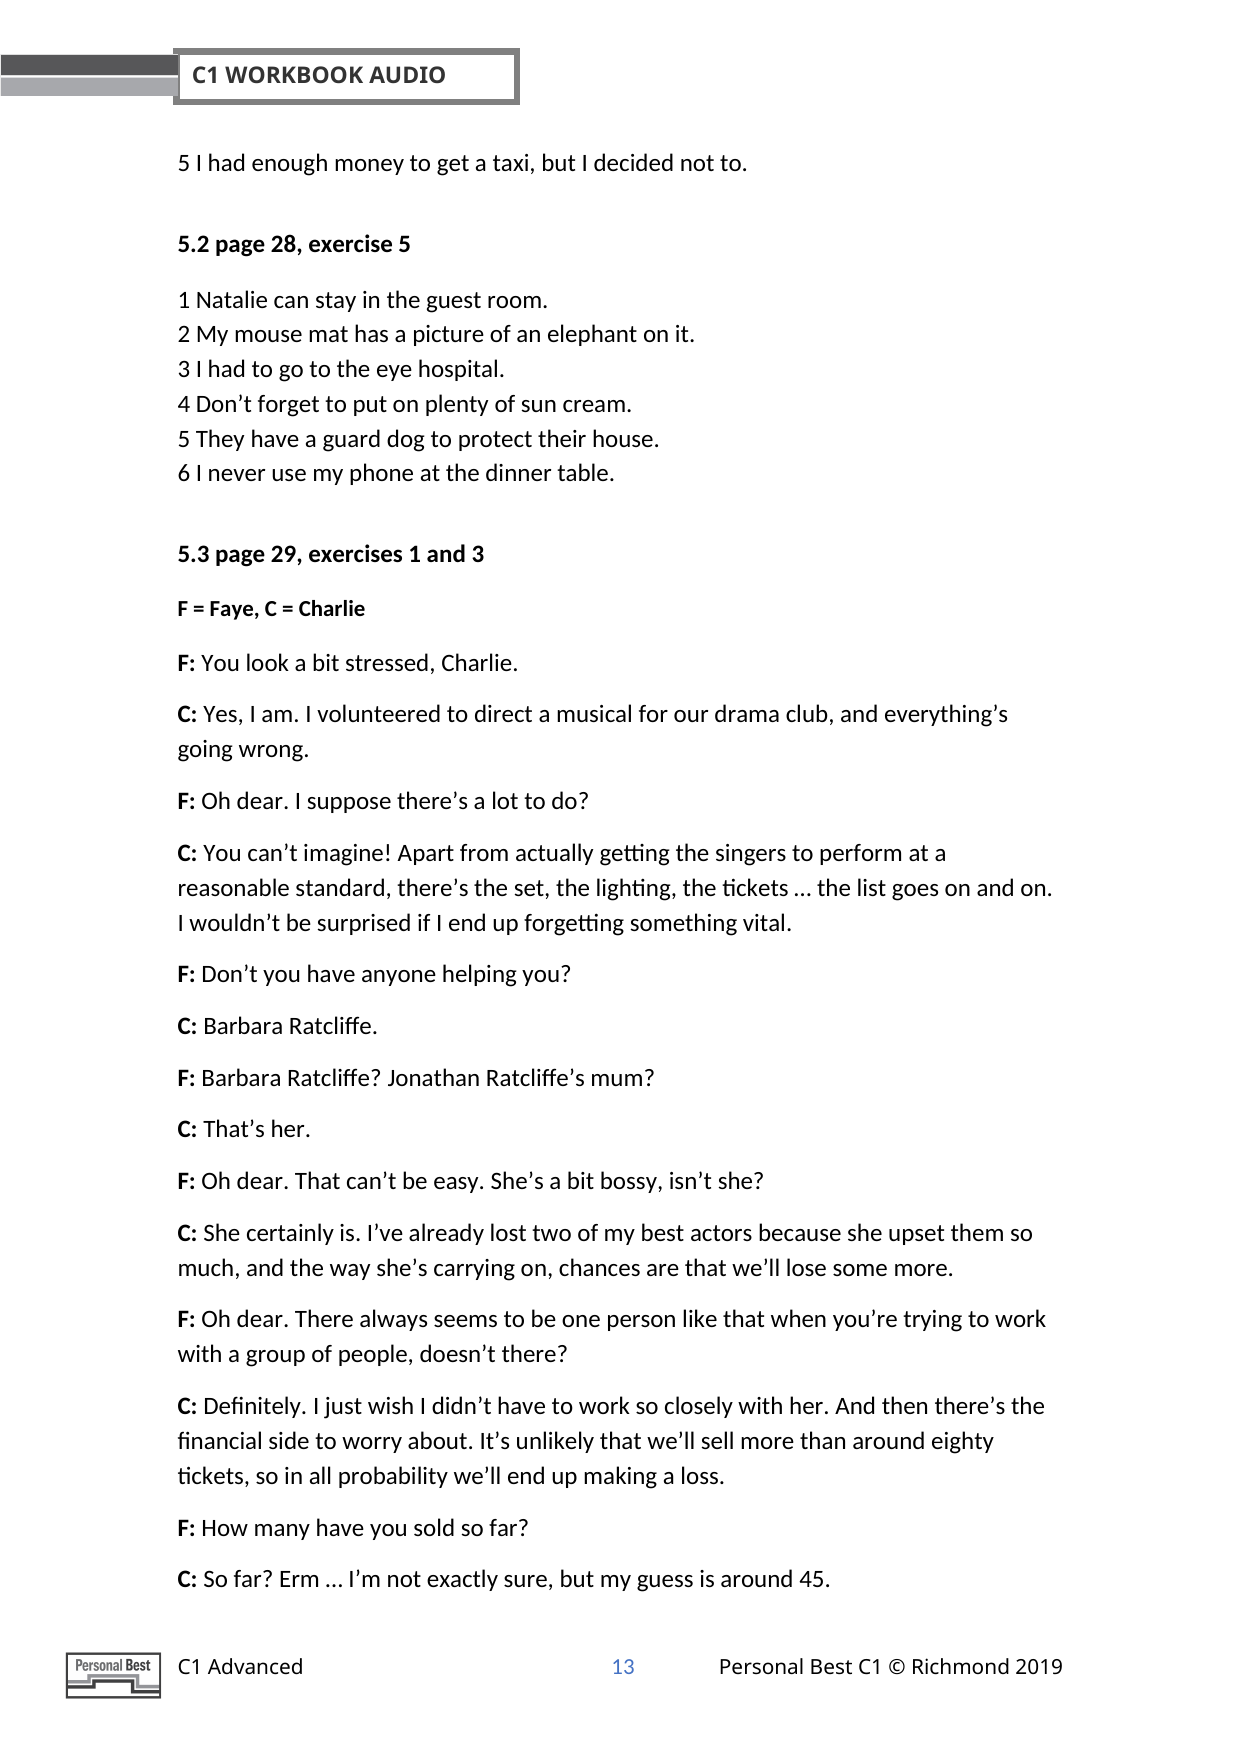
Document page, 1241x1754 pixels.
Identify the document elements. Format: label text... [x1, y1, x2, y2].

subtitle 5.2 page 28, exercise 5 [177, 228, 1063, 259]
text financial side to worry about. It’s unlikely that we’ll sell more than around eighty [177, 1425, 1063, 1456]
text F: Oh dear. That can’t be easy. She’s a bit bossy, isn’t she? [177, 1165, 1063, 1196]
text I wouldn’t be surprised if I end up forgetting something vital. [177, 907, 1063, 937]
text C: Barbara Ratcliffe. [177, 1010, 1063, 1041]
text tickets, so in all probability we’ll end up making a loss. [177, 1460, 1063, 1491]
list 5 They have a guard dog to protect their house. [177, 423, 1063, 453]
list 5 I had enough money to get a taxi, but I decided not to. [177, 148, 1063, 178]
list 3 I had to go to the eye hospital. [177, 353, 1063, 384]
subtitle 5.3 page 29, exercises 1 and 3 [177, 538, 1063, 568]
text F: Oh dear. There always seems to be one person like that when you’re trying to work [177, 1303, 1063, 1334]
text C: You can’t imagine! Apart from actually getting the singers to perform at a [177, 837, 1063, 867]
picture [65, 1652, 162, 1699]
text much, and the way she’s carrying on, chances are that we’ll lose some more. [177, 1252, 1063, 1282]
list 2 My mouse mat has a picture of an elephant on it. [177, 319, 1063, 349]
list 6 I never use my phone at the dinner table. [177, 457, 1063, 488]
text reasonable standard, there’s the set, the lighting, the tickets … the list goes on and on. [177, 872, 1063, 902]
text F: Don’t you have anyone helping you? [177, 958, 1063, 989]
text C: Definitely. I just wish I didn’t have to work so closely with her. And then there’s the [177, 1390, 1063, 1421]
text F = Faye, C = Charlie [177, 594, 1063, 622]
picture [0, 54, 178, 96]
text F: Barbara Ratcliffe? Jonathan Ratcliffe’s mum? [177, 1062, 1063, 1092]
text C: She certainly is. I’ve already lost two of my best actors because she upset them so [177, 1217, 1063, 1247]
text C: That’s her. [177, 1113, 1063, 1144]
list 4 Don’t forget to put on plenty of sun cream. [177, 388, 1063, 418]
text going wrong. [177, 733, 1063, 764]
text C: Yes, I am. I volunteered to direct a musical for our drama club, and everything’s [177, 698, 1063, 729]
text with a group of people, doesn’t there? [177, 1338, 1063, 1369]
text C: So far? Erm … I’m not exactly sure, but my guess is around 45. [177, 1563, 1063, 1594]
text F: How many have you sold so far? [177, 1512, 1063, 1542]
text F: You look a bit stressed, Charlie. [177, 647, 1063, 677]
list 1 Natalie can stay in the guest room. [177, 284, 1063, 314]
text F: Oh dear. I suppose there’s a lot to do? [177, 785, 1063, 816]
